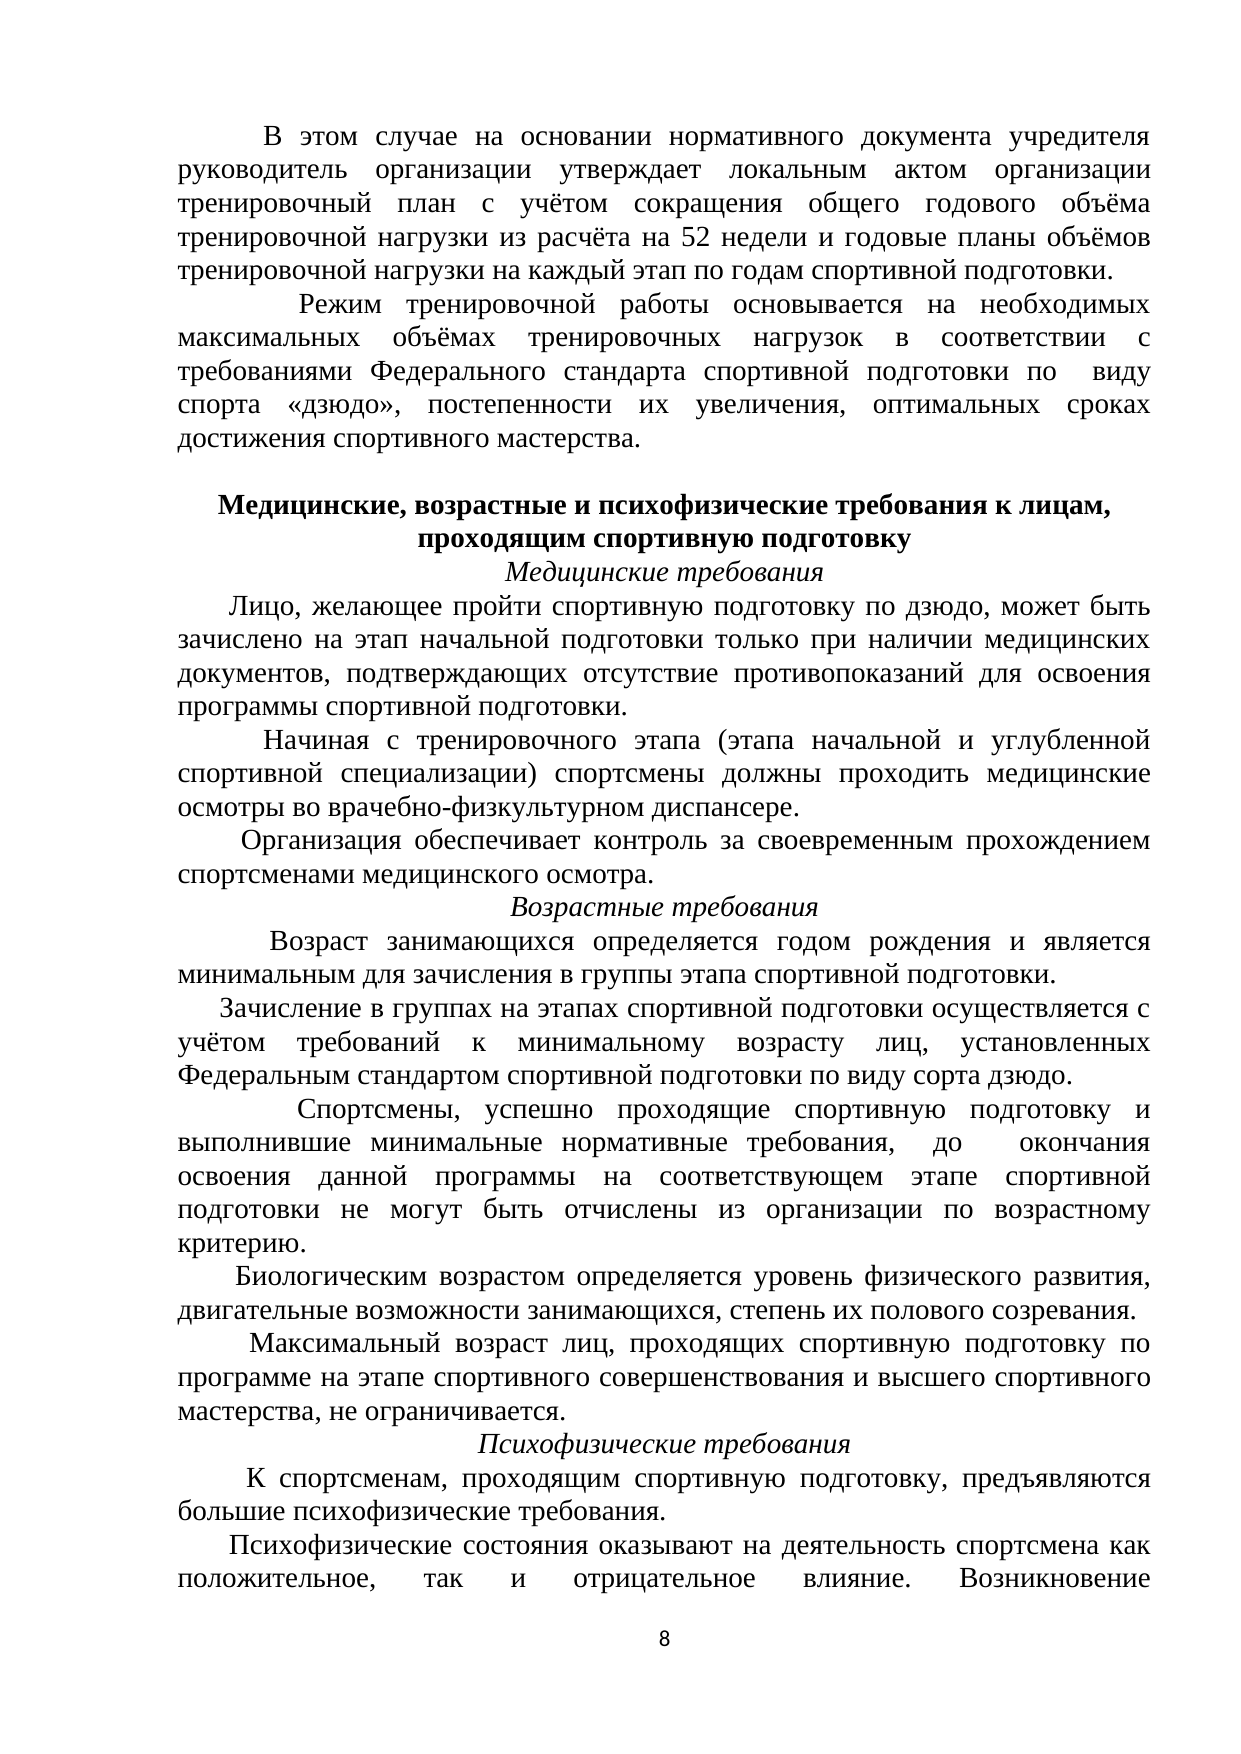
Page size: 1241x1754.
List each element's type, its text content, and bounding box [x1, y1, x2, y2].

text В этом случае на основании нормативного документа учредителя руководитель организации утверждает локальным актом организации тренировочный план с учётом сокращения общего годового объёма тренировочной нагрузки из расчёта на 52 недели и годовые планы объёмов тренировочной нагрузки на каждый этап по годам спортивной подготовки. [177, 118, 1152, 286]
text К спортсменам, проходящим спортивную подготовку, предъявляются большие психофизические требования. [177, 1460, 1152, 1527]
text Медицинские требования [177, 554, 1152, 588]
text Возраст занимающихся определяется годом рождения и является минимальным для зачисления в группы этапа спортивной подготовки. [177, 923, 1152, 990]
text Режим тренировочной работы основывается на необходимых максимальных объёмах тренировочных нагрузок в соответствии с требованиями Федерального стандарта спортивной подготовки по виду спорта «дзюдо», постепенности их увеличения, оптимальных сроках достижения спортивного мастерства. [177, 286, 1152, 453]
text Медицинские, возрастные и психофизические требования к лицам, проходящим спортивную подготовку [177, 487, 1152, 554]
text Психофизические требования [177, 1426, 1152, 1460]
text Биологическим возрастом определяется уровень физического развития, двигательные возможности занимающихся, степень их полового созревания. [177, 1258, 1152, 1326]
text Возрастные требования [177, 889, 1152, 923]
text Организация обеспечивает контроль за своевременным прохождением спортсменами медицинского осмотра. [177, 822, 1152, 889]
text Начиная с тренировочного этапа (этапа начальной и углубленной спортивной специализации) спортсмены должны проходить медицинские осмотры во врачебно-физкультурном диспансере. [177, 722, 1152, 822]
text Спортсмены, успешно проходящие спортивную подготовку и выполнившие минимальные нормативные требования, до окончания освоения данной программы на соответствующем этапе спортивной подготовки не могут быть отчислены из организации по возрастному критерию. [177, 1091, 1152, 1258]
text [177, 1527, 1152, 1594]
text Максимальный возраст лиц, проходящих спортивную подготовку по программе на этапе спортивного совершенствования и высшего спортивного мастерства, не ограничивается. [177, 1326, 1152, 1426]
text Зачисление в группах на этапах спортивной подготовки осуществляется с учётом требований к минимальному возрасту лиц, установленных Федеральным стандартом спортивной подготовки по виду сорта дзюдо. [177, 990, 1152, 1091]
text Лицо, желающее пройти спортивную подготовку по дзюдо, может быть зачислено на этап начальной подготовки только при наличии медицинских документов, подтверждающих отсутствие противопоказаний для освоения программы спортивной подготовки. [177, 588, 1152, 722]
